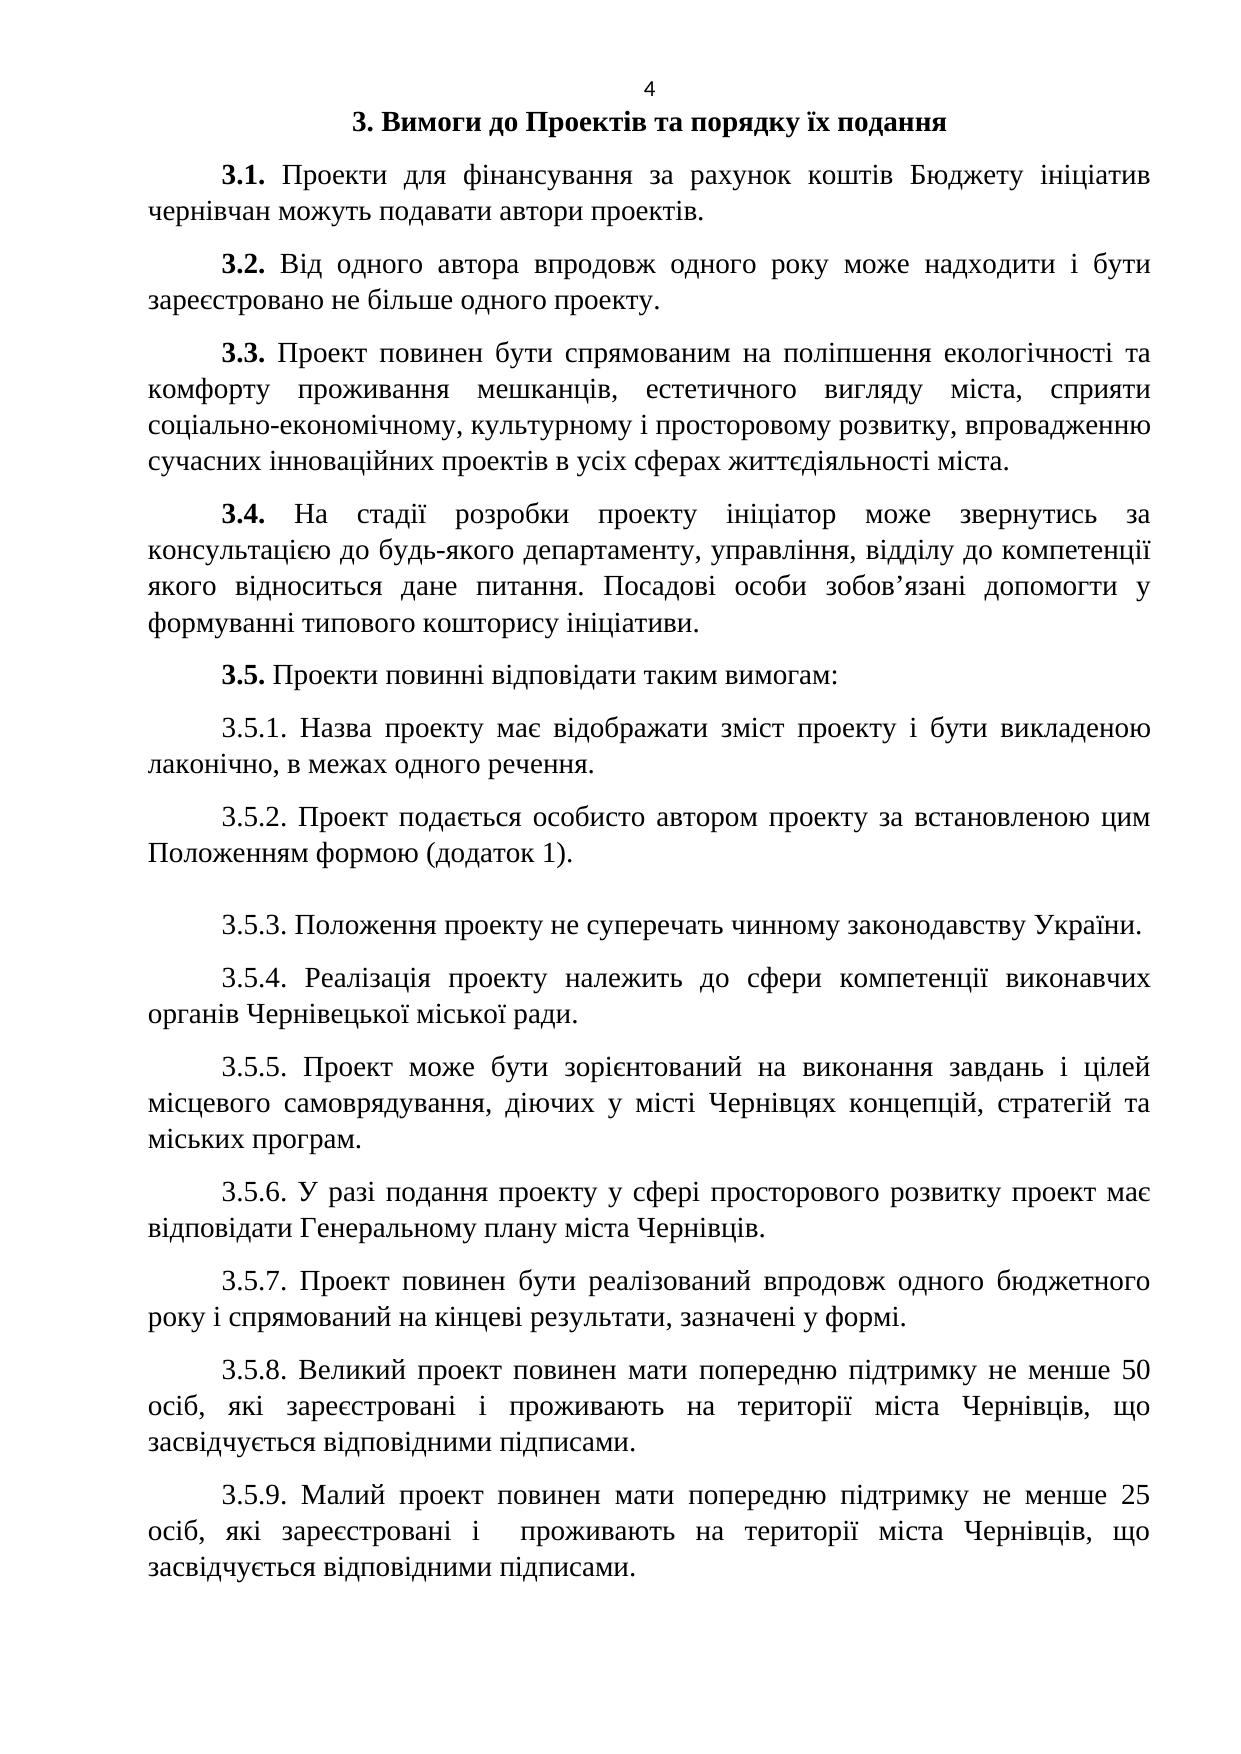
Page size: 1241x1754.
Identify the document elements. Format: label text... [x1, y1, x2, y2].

text 3.5.4. Реалізація проекту належить до сфери компетенції виконавчих органів Чернівецької міської ради. [148, 960, 1152, 1030]
text 3.5. Проекти повинні відповідати таким вимогам: [148, 657, 1152, 691]
text 3.3. Проект повинен бути спрямованим на поліпшення екологічності та комфорту проживання мешканців, естетичного вигляду міста, сприяти соціально-економічному, культурному і просторовому розвитку, впровадженню сучасних інноваційних проектів в усіх сферах життєдіяльності міста. [148, 335, 1152, 477]
text 3.5.9. Малий проект повинен мати попередню підтримку не менше 25 осіб, які зареєстровані і проживають на території міста Чернівців, що засвідчується відповідними підписами. [148, 1477, 1152, 1583]
text 3.5.6. У разі подання проекту у сфері просторового розвитку проект має відповідати Генеральному плану міста Чернівців. [148, 1174, 1152, 1244]
text 3.5.3. Положення проекту не суперечать чинному законодавству України. [148, 907, 1152, 941]
text 3.5.8. Великий проект повинен мати попередню підтримку не менше 50 осіб, які зареєстровані і проживають на території міста Чернівців, що засвідчується відповідними підписами. [148, 1352, 1152, 1458]
text 3.5.1. Назва проекту має відображати зміст проекту і бути викладеною лаконічно, в межах одного речення. [148, 710, 1152, 780]
text 3.5.7. Проект повинен бути реалізований впродовж одного бюджетного року і спрямований на кінцеві результати, зазначені у формі. [148, 1263, 1152, 1333]
text 3.5.2. Проект подається особисто автором проекту за встановленою цим Положенням формою (додаток 1). [148, 799, 1152, 869]
text 3.2. Від одного автора впродовж одного року може надходити і бути зареєстровано не більше одного проекту. [148, 246, 1152, 316]
text 3.5.5. Проект може бути зорієнтований на виконання завдань і цілей місцевого самоврядування, діючих у місті Чернівцях концепцій, стратегій та міських програм. [148, 1049, 1152, 1155]
text 3.1. Проекти для фінансування за рахунок коштів Бюджету ініціатив чернівчан можуть подавати автори проектів. [148, 157, 1152, 227]
text 3.4. На стадії розробки проекту ініціатор може звернутись за консультацією до будь-якого департаменту, управління, відділу до компетенції якого відноситься дане питання. Посадові особи зобов’язані допомогти у формуванні типового кошторису ініціативи. [148, 496, 1152, 638]
text 3. Вимоги до Проектів та порядку їх подання [148, 104, 1152, 138]
